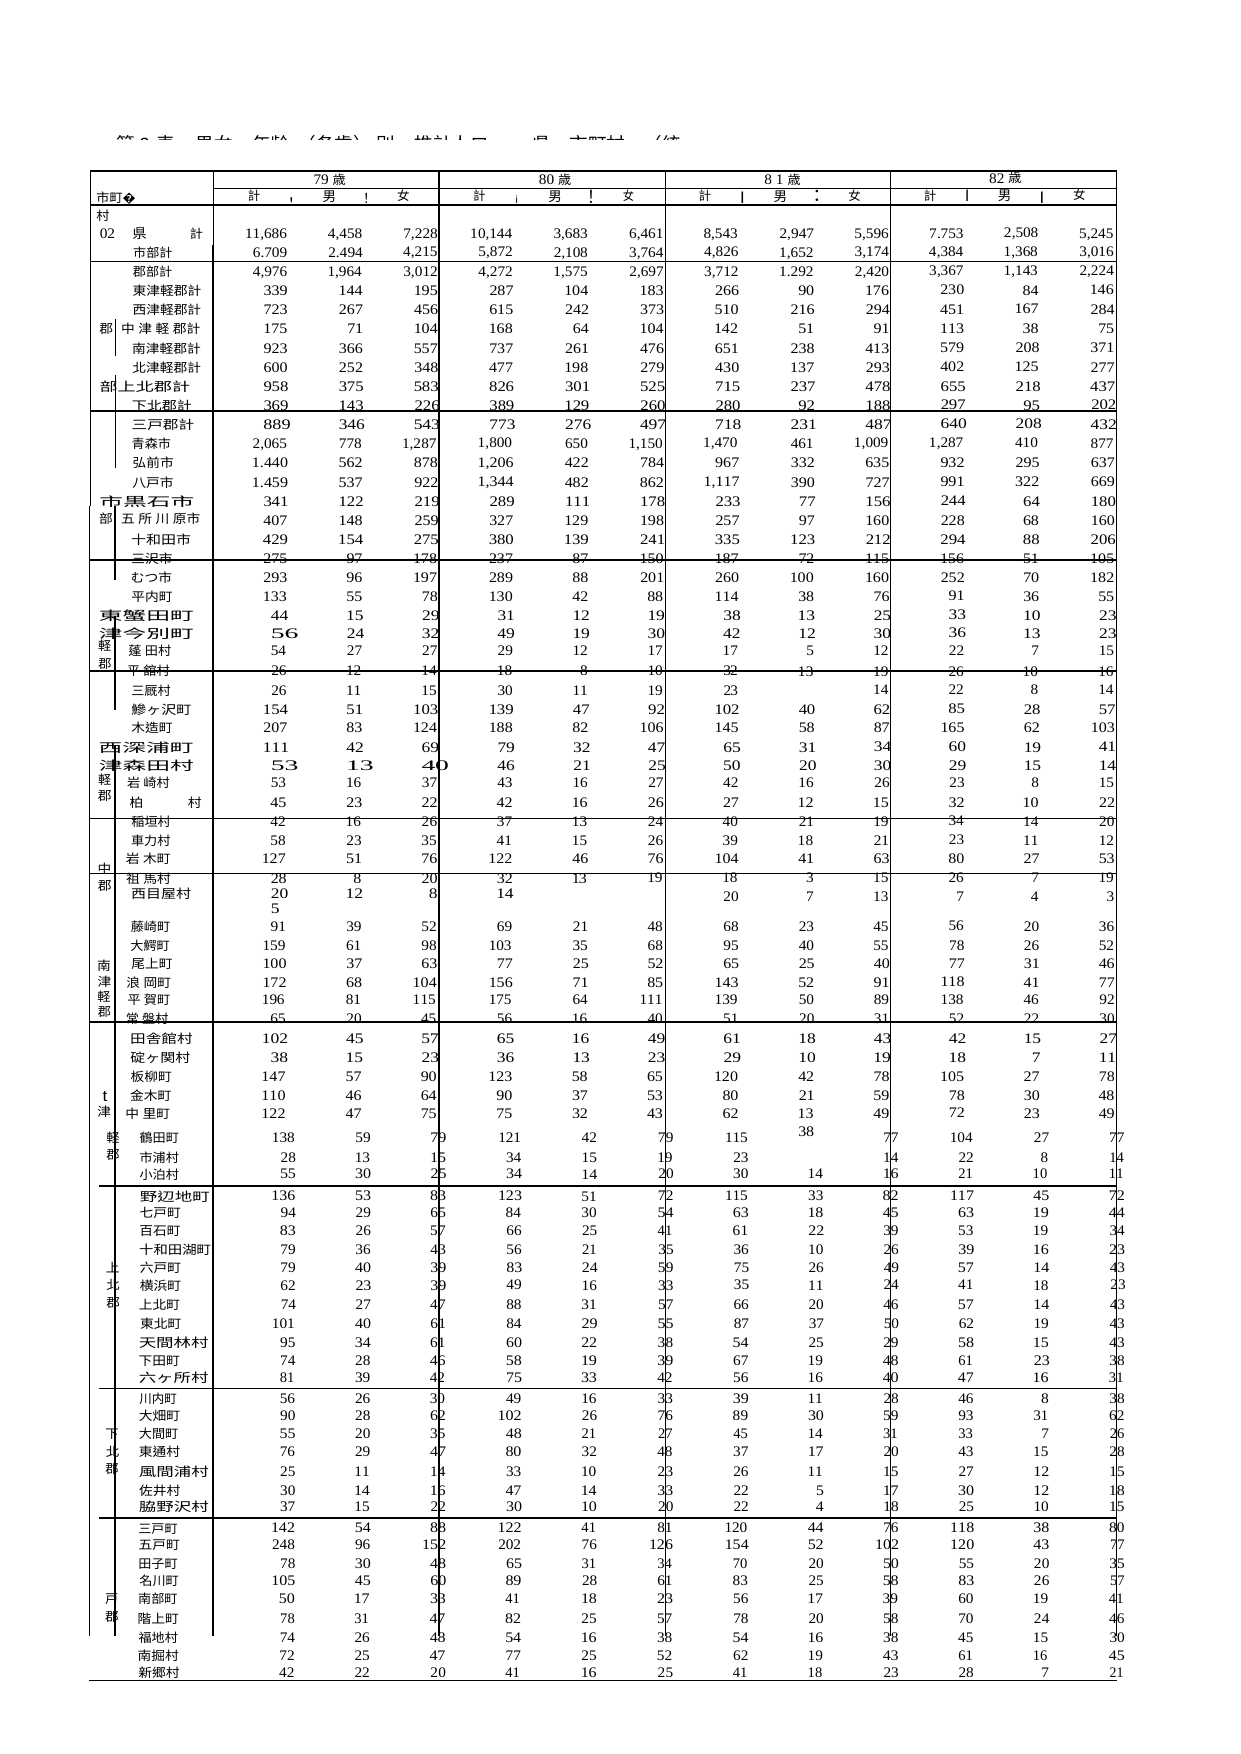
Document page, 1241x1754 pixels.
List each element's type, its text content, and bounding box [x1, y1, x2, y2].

text 津 浪 岡町 172 68 104 156 71 85 143 52 91 118 41 77 [97, 974, 1240, 991]
text 三沢市 275 97 178 237 87 150 187 72 115 156 51 105 [131, 550, 1240, 567]
text 津 中 里町 122 47 75 75 32 43 62 13 49 72 23 49 [97, 1104, 1240, 1122]
text 南 尾上町 100 37 63 77 25 52 65 25 40 77 31 46 [97, 956, 1240, 974]
text 青森市 2,065 778 1,287 1,800 650 1,150 1,470 461 1,009 1,287 410 877 [131, 434, 1240, 452]
text 市黒石市 341 122 219 289 111 178 233 77 156 244 64 180 [99, 491, 1240, 510]
text 東津軽郡計 339 144 195 287 104 183 266 90 176 230 84 146 [132, 281, 1240, 299]
text 大鰐町 159 61 98 103 35 68 95 40 55 78 26 52 [130, 937, 1240, 954]
text 20 7 13 7 4 3 [723, 887, 1240, 904]
text 稲垣村 42 16 26 37 13 24 40 21 19 34 14 20 [131, 811, 1240, 830]
text 02 県 計 11,686 4,458 7,228 10,144 3,683 6,461 8,543 2,947 5,596 7.753 2,508 5,245 [99, 224, 1240, 242]
text 木造町 207 83 124 188 82 106 145 58 87 165 62 103 [131, 719, 1240, 736]
text 車力村 58 23 35 41 15 26 39 18 21 23 11 12 [131, 831, 1240, 849]
text 部 五 所 川 原市 407 148 259 327 129 198 257 97 160 228 68 160 [99, 511, 1240, 529]
text 軽 岩 崎村 53 16 37 43 16 27 42 16 26 23 8 15 [98, 774, 1240, 791]
text 郡 常 盤村 65 20 45 56 16 40 51 20 31 52 22 30 [98, 1008, 1240, 1028]
text 三戸郡計 889 346 543 773 276 497 718 231 487 640 208 432 [131, 415, 1240, 433]
text 軽 蓬 田村 54 27 27 29 12 17 17 5 12 22 7 15 [98, 642, 1240, 658]
text 西目屋村 20 12 8 14 5 [131, 887, 588, 916]
text 部上北郡計 958 375 583 826 301 525 715 237 478 655 218 437 [99, 377, 1240, 395]
text 西深浦町 111 42 69 79 32 47 65 31 34 60 19 41 [98, 737, 1240, 756]
text 西津軽郡計 723 267 456 615 242 373 510 216 294 451 167 284 [132, 300, 1240, 318]
text 北津軽郡計 600 252 348 477 198 279 430 137 293 402 125 277 [132, 357, 1240, 376]
text 鰺ヶ沢町 154 51 103 139 47 92 102 40 62 85 28 57 [131, 699, 1240, 718]
text 下北郡計 369 143 226 389 129 260 280 92 188 297 95 202 [132, 396, 1240, 414]
text 田舎館村 102 45 57 65 16 49 61 18 43 42 15 27 [130, 1029, 1240, 1047]
text 郡 中 津 軽 郡計 175 71 104 168 64 104 142 51 91 113 38 75 [99, 320, 1240, 337]
text 東蟹田町 44 15 29 31 12 19 38 13 25 33 10 23 [98, 606, 1240, 624]
text 市部計 6.709 2.494 4,215 5,872 2,108 3,764 4,826 1,652 3,174 4,384 1,368 3,016 [133, 242, 1240, 261]
text 平内町 133 55 78 130 42 88 114 38 76 91 36 55 [131, 587, 1240, 606]
text 郡 平 舘村 26 12 14 18 8 10 32 [98, 658, 738, 680]
text 軽 平 賀町 196 81 115 175 64 111 139 50 89 138 46 92 [97, 991, 1240, 1008]
text 津森田村 53 13 40 46 21 25 50 20 30 29 15 14 [98, 757, 1240, 774]
text 板柳町 147 57 90 123 58 65 120 42 78 105 27 78 [130, 1067, 1240, 1085]
text 14 22 8 14 [873, 681, 1240, 698]
text 郡 柏 村 45 23 22 42 16 26 27 12 15 32 10 22 [98, 791, 1240, 811]
text 市町�村 [96, 189, 142, 224]
text t 金木町 110 46 64 90 37 53 80 21 59 78 30 48 [102, 1086, 1240, 1104]
text 計 ＇ 男 ！ 女 計 i 男 ！ 女 計 I 男 ： 女 計 I 男 I 女 [197, 187, 1136, 207]
text 中 岩 木町 127 51 76 122 46 76 104 41 63 80 27 53 [97, 853, 1240, 867]
text 19 18 3 15 26 7 19 [647, 869, 1240, 886]
text 弘前市 1.440 562 878 1,206 422 784 967 332 635 932 295 637 [132, 454, 1240, 471]
text 79 歳 80 歳 8 1 歳 82 歳 [197, 172, 1137, 187]
text 三厩村 26 11 15 30 11 19 23 [131, 682, 738, 699]
text 津今別町 56 24 32 49 19 30 42 12 30 36 13 23 [98, 625, 1240, 642]
text 郡部計 4,976 1,964 3,012 4,272 1,575 2,697 3,712 1.292 2,420 3,367 1,143 2,224 [133, 261, 1240, 280]
text 碇ヶ関村 38 15 23 36 13 23 29 10 19 18 7 11 [130, 1048, 1240, 1066]
text むつ市 293 96 197 289 88 201 260 100 160 252 70 182 [131, 569, 1240, 586]
text 十和田市 429 154 275 380 139 241 335 123 212 294 88 206 [131, 531, 1240, 548]
text 藤崎町 91 39 52 69 21 48 68 23 45 56 20 36 [131, 917, 1240, 935]
text 38 [561, 1123, 1051, 1139]
text 13 19 26 10 16 [798, 663, 1240, 679]
text 八戸市 1.459 537 922 1,344 482 862 1,117 390 727 991 322 669 [132, 472, 1240, 491]
text 南津軽郡計 923 366 557 737 261 476 651 238 413 579 208 371 [132, 338, 1240, 357]
text 郡 祖 馬村 28 8 20 32 13 [98, 869, 588, 887]
